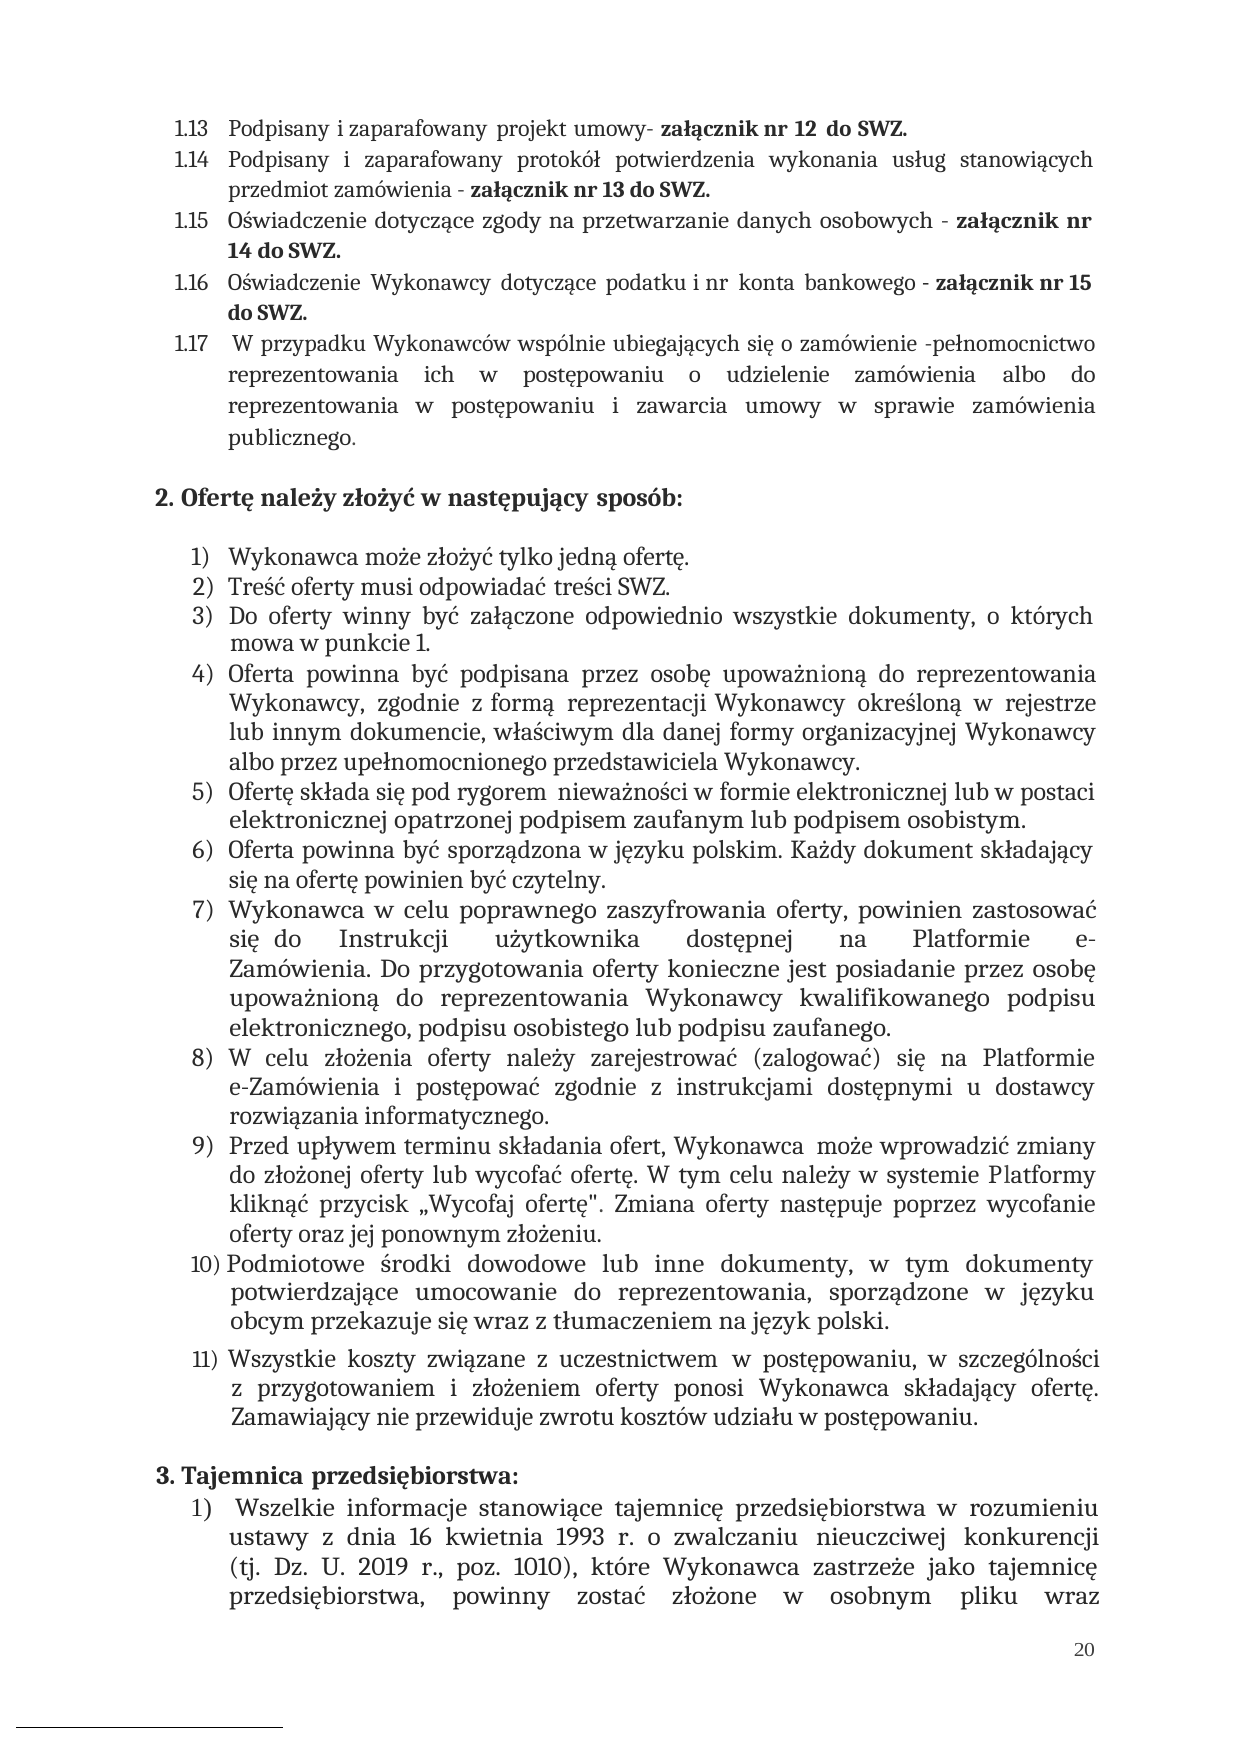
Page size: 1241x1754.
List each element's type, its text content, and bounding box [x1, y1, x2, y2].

list Wykonawca może złożyć tylko jedną ofertę. [191, 542, 1117, 571]
list W celu złożenia oferty należy zarejestrować (zalogować) się na Platformie e-Zamówienia i postępować zgodnie z instrukcjami dostępnymi u dostawcy rozwiązania informatycznego. [192, 1043, 1095, 1131]
list Wszystkie koszty związane z uczestnictwem w postępowaniu, w szczególności z przygotowaniem i złożeniem oferty ponosi Wykonawca składający ofertę. Zamawiający nie przewiduje zwrotu kosztów udziału w postępowaniu. [192, 1344, 1100, 1432]
list Oświadczenie Wykonawcy dotyczące podatku i nr konta bankowego - załącznik nr 15 do SWZ. [174, 268, 1093, 326]
list Ofertę składa się pod rygorem nieważności w formie elektronicznej lub w postaci elektronicznej opatrzonej podpisem zaufanym lub podpisem osobistym. [192, 777, 1096, 835]
list Treść oferty musi odpowiadać treści SWZ. [193, 571, 1117, 601]
list Podmiotowe środki dowodowe lub inne dokumenty, w tym dokumenty potwierdzające umocowanie do reprezentowania, sporządzone w języku obcym przekazuje się wraz z tłumaczeniem na język polski. [191, 1249, 1095, 1336]
list Oferta powinna być podpisana przez osobę upoważnioną do reprezentowania Wykonawcy, zgodnie z formą reprezentacji Wykonawcy określoną w rejestrze lub innym dokumencie, właściwym dla danej formy organizacyjnej Wykonawcy albo przez upełnomocnionego przedstawiciela Wykonawcy. [192, 659, 1097, 777]
list Podpisany i zaparafowany protokół potwierdzenia wykonania usług stanowiących przedmiot zamówienia - załącznik nr 13 do SWZ. [174, 145, 1093, 204]
list Oświadczenie dotyczące zgody na przetwarzanie danych osobowych - załącznik nr 14 do SWZ. [174, 207, 1092, 264]
subtitle Tajemnica przedsiębiorstwa: [156, 1461, 1117, 1491]
list Przed upływem terminu składania ofert, Wykonawca może wprowadzić zmiany do złożonej oferty lub wycofać ofertę. W tym celu należy w systemie Platformy kliknąć przycisk „Wycofaj ofertę". Zmiana oferty następuje poprzez wycofanie oferty oraz jej ponownym złożeniu. [192, 1131, 1096, 1249]
list Do oferty winny być załączone odpowiednio wszystkie dokumenty, o których mowa w punkcie 1. [192, 603, 1094, 658]
list Oferta powinna być sporządzona w języku polskim. Każdy dokument składający się na ofertę powinien być czytelny. [192, 835, 1094, 895]
list Podpisany i zaparafowany projekt umowy- załącznik nr 12 do SWZ. [174, 114, 1117, 142]
list Wykonawca w celu poprawnego zaszyfrowania oferty, powinien zastosować się do Instrukcji użytkownika dostępnej na Platformie e-Zamówienia. Do przygotowania oferty konieczne jest posiadanie przez osobę upoważnioną do reprezentowania Wykonawcy kwalifikowanego podpisu elektronicznego, podpisu osobistego lub podpisu zaufanego. [192, 895, 1097, 1043]
subtitle Ofertę należy złożyć w następujący sposób: [155, 483, 1117, 513]
list W przypadku Wykonawców wspólnie ubiegających się o zamówienie -pełnomocnictwo reprezentowania ich w postępowaniu o udzielenie zamówienia albo do reprezentowania w postępowaniu i zawarcia umowy w sprawie zamówienia publicznego. [174, 330, 1096, 451]
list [190, 1492, 1100, 1611]
